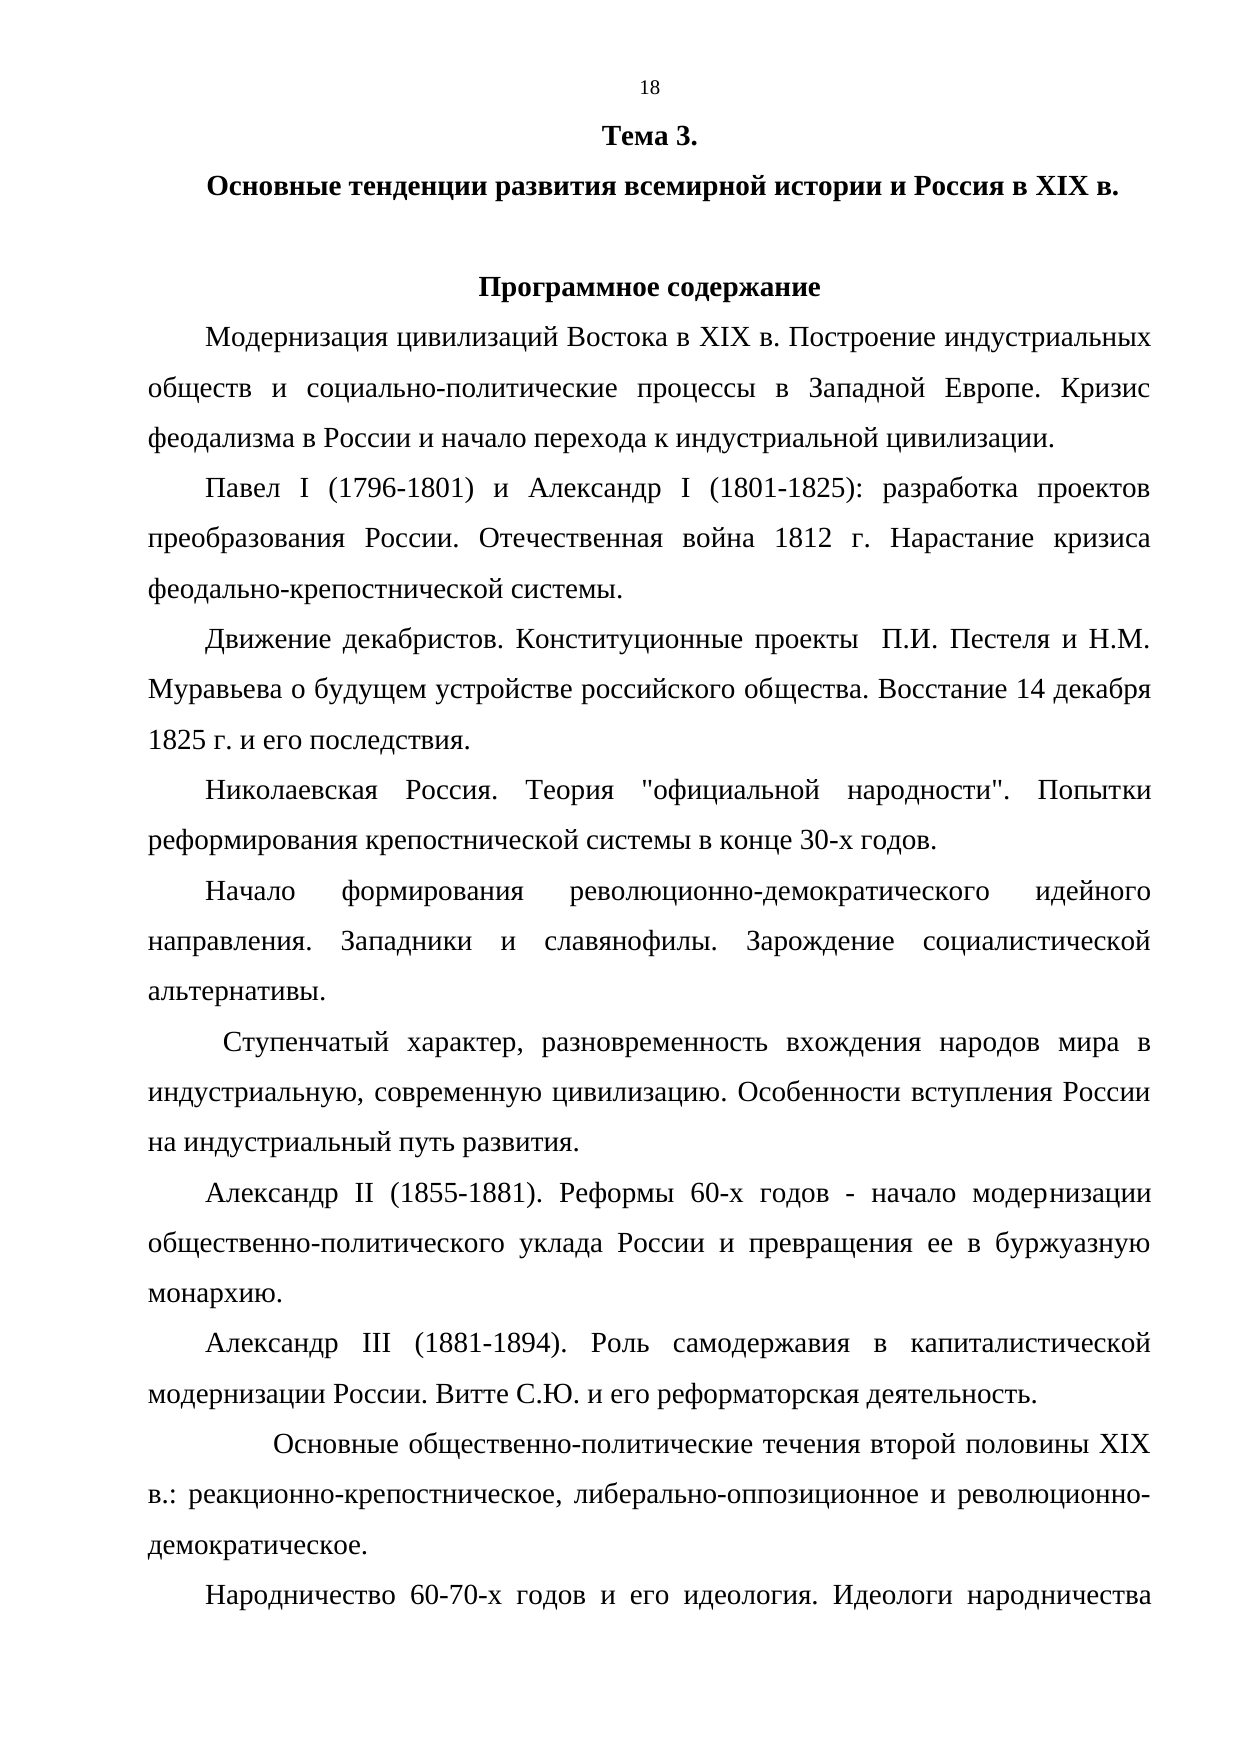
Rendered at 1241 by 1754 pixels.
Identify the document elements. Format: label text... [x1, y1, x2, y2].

text Модернизация цивилизаций Востока в XIX в. Построение индустриальных обществ и социально-политические процессы в Западной Европе. Кризис феодализма в России и начало перехода к индустриальной цивилизации. [148, 319, 1152, 453]
text Программное содержание [148, 269, 1152, 303]
text Павел I (1796-1801) и Александр I (1801-1825): разработка проектов преобразования России. Отечественная война . Нарастание кризиса феодально-крепостнической системы. [148, 470, 1152, 604]
text Ступенчатый характер, разновременность вхождения народов мира в индустриальную, современную цивилизацию. Особенности вступления России на индустриальный путь развития. [148, 1024, 1152, 1158]
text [148, 1577, 1152, 1611]
text Движение декабристов. Конституционные проекты П.И. Пестеля и Н.М. Муравьева о будущем устройстве российского общества. Восстание 25 г. и его последствия. [148, 621, 1152, 755]
text Начало формирования революционно-демократического идейного направления. Западники и славянофилы. Зарождение социалистической альтернативы. [148, 873, 1152, 1007]
text Тема 3. [148, 118, 1152, 152]
text Александр II (1855-1881). Реформы 60-х годов - начало модернизации общественно-политического уклада России и превращения ее в буржуазную монархию. [148, 1175, 1152, 1309]
text Николаевская Россия. Теория "официальной народности". Попытки реформирования крепостнической системы в конце 30-х годов. [148, 772, 1152, 856]
text Александр III (1881-1894). Роль самодержавия в капиталистической модернизации России. Витте С.Ю. и его реформаторская деятельность. [148, 1326, 1152, 1409]
text Основные общественно-политические течения второй половины XIX в.: реакционно-крепостническое, либерально-оппозиционное и революционно-демократическое. [148, 1426, 1152, 1560]
text Основные тенденции развития всемирной истории и Россия в XIX в. [148, 168, 1152, 202]
